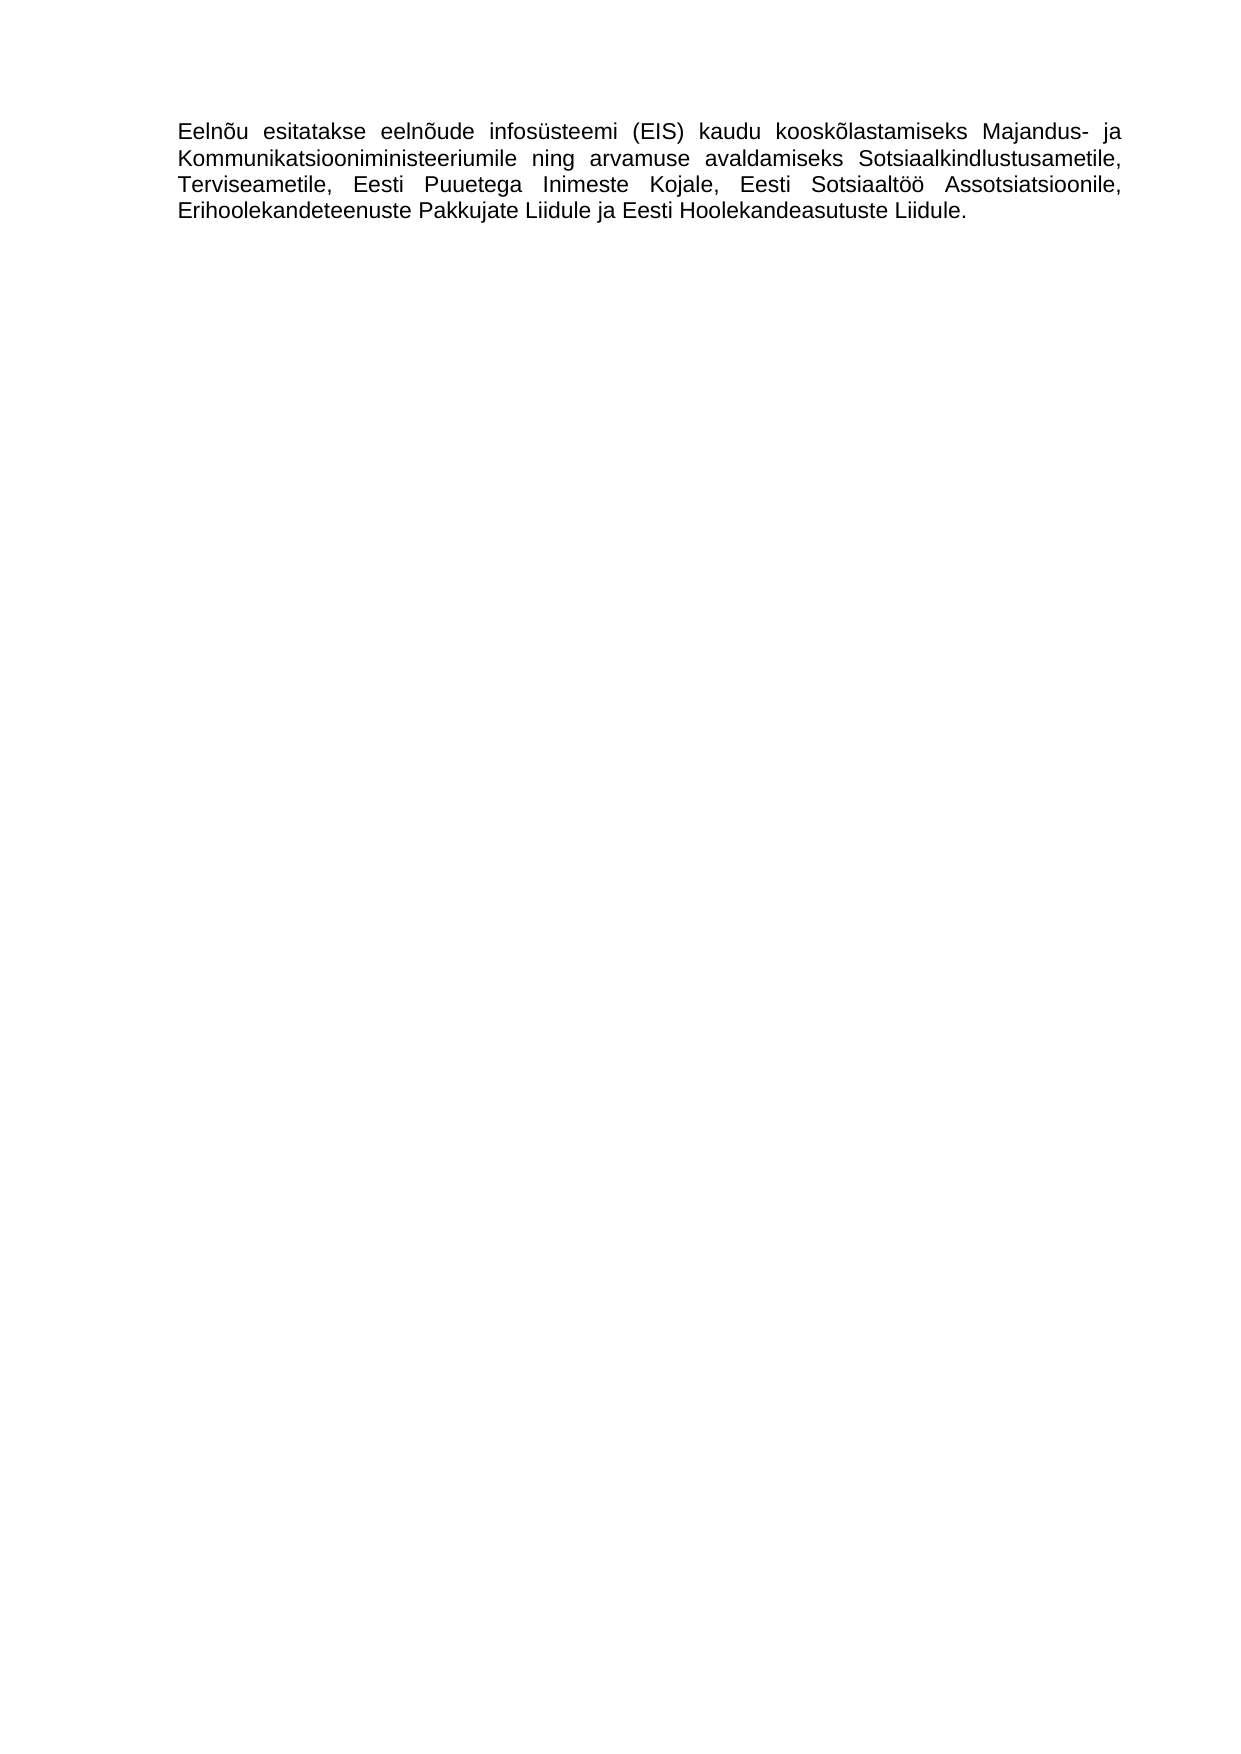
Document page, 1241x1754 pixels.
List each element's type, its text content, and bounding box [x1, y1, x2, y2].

text Eelnõu esitatakse eelnõude infosüsteemi (EIS) kaudu kooskõlastamiseks Majandus- ja Kommunikatsiooniministeeriumile ning arvamuse avaldamiseks Sotsiaalkindlustusametile, Terviseametile, Eesti Puuetega Inimeste Kojale, Eesti Sotsiaaltöö Assotsiatsioonile, Erihoolekandeteenuste Pakkujate Liidule ja Eesti Hoolekandeasutuste Liidule. [177, 118, 1122, 223]
